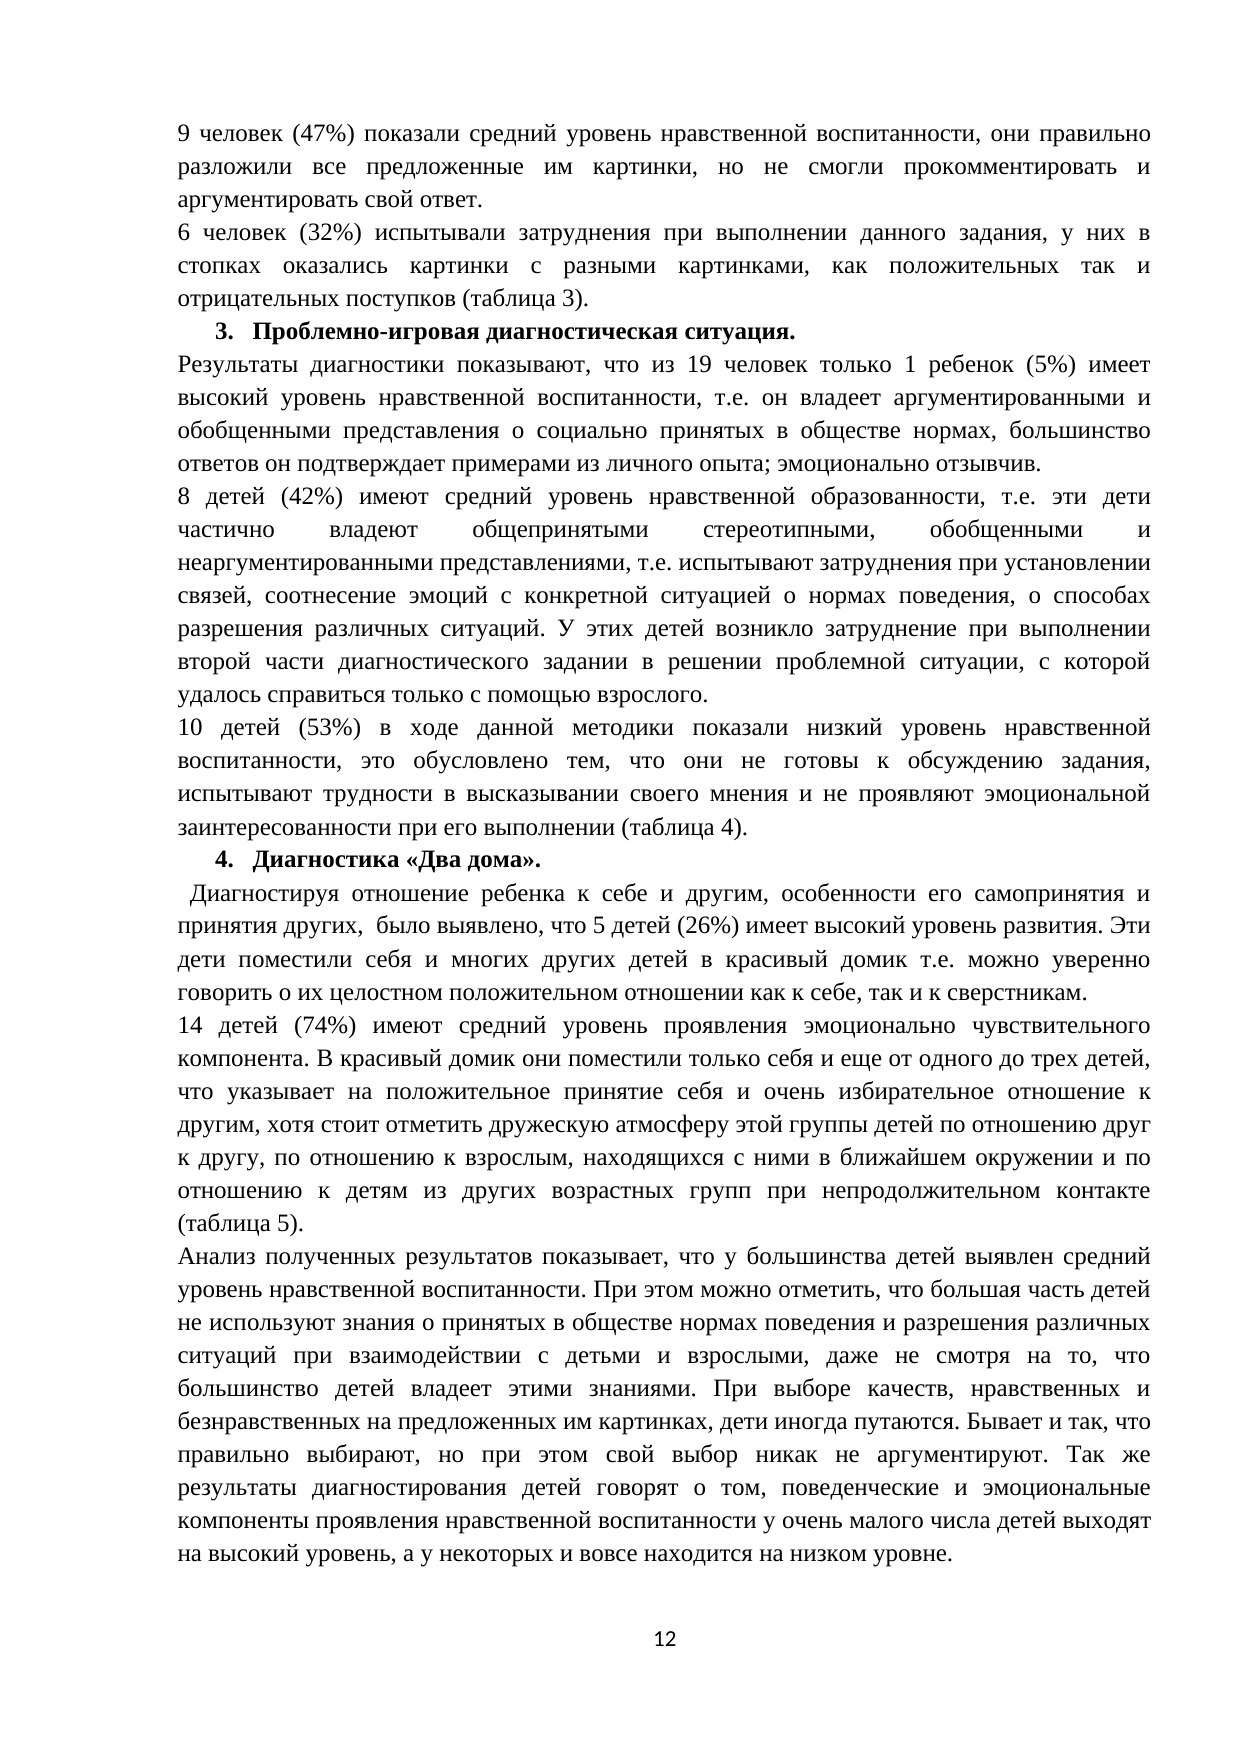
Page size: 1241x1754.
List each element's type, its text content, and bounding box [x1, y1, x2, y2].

list Проблемно-игровая диагностическая ситуация. [215, 316, 1152, 345]
text 6 человек (32%) испытывали затруднения при выполнении данного задания, у них в стопках оказались картинки с разными картинками, как положительных так и отрицательных поступков (таблица 3). [177, 217, 1152, 312]
text Результаты диагностики показывают, что из 19 человек только 1 ребенок (5%) имеет высокий уровень нравственной воспитанности, т.е. он владеет аргументированными и обобщенными представления о социально принятых в обществе нормах, большинство ответов он подтверждает примерами из личного опыта; эмоционально отзывчив. [177, 349, 1152, 477]
text 10 детей (53%) в ходе данной методики показали низкий уровень нравственной воспитанности, это обусловлено тем, что они не готовы к обсуждению задания, испытывают трудности в высказывании своего мнения и не проявляют эмоциональной заинтересованности при его выполнении (таблица 4). [177, 712, 1152, 840]
list Диагностика «Два дома». [215, 844, 1152, 873]
text 14 детей (74%) имеют средний уровень проявления эмоционально чувствительного компонента. В красивый домик они поместили только себя и еще от одного до трех детей, что указывает на положительное принятие себя и очень избирательное отношение к другим, хотя стоит отметить дружескую атмосферу этой группы детей по отношению друг к другу, по отношению к взрослым, находящихся с ними в ближайшем окружении и по отношению к детям из других возрастных групп при непродолжительном контакте (таблица 5). [177, 1010, 1152, 1237]
text 8 детей (42%) имеют средний уровень нравственной образованности, т.е. эти дети частично владеют общепринятыми стереотипными, обобщенными и неаргументированными представлениями, т.е. испытывают затруднения при установлении связей, соотнесение эмоций с конкретной ситуацией о нормах поведения, о способах разрешения различных ситуаций. У этих детей возникло затруднение при выполнении второй части диагностического задании в решении проблемной ситуации, с которой удалось справиться только с помощью взрослого. [177, 481, 1152, 708]
text Диагностируя отношение ребенка к себе и другим, особенности его самопринятия и принятия других, было выявлено, что 5 детей (26%) имеет высокий уровень развития. Эти дети поместили себя и многих других детей в красивый домик т.е. можно уверенно говорить о их целостном положительном отношении как к себе, так и к сверстникам. [177, 878, 1152, 1005]
text 9 человек (47%) показали средний уровень нравственной воспитанности, они правильно разложили все предложенные им картинки, но не смогли прокомментировать и аргументировать свой ответ. [177, 118, 1152, 213]
text Анализ полученных результатов показывает, что у большинства детей выявлен средний уровень нравственной воспитанности. При этом можно отметить, что большая часть детей не используют знания о принятых в обществе нормах поведения и разрешения различных ситуаций при взаимодействии с детьми и взрослыми, даже не смотря на то, что большинство детей владеет этими знаниями. При выборе качеств, нравственных и безнравственных на предложенных им картинках, дети иногда путаются. Бывает и так, что правильно выбирают, но при этом свой выбор никак не аргументируют. Так же результаты диагностирования детей говорят о том, поведенческие и эмоциональные компоненты проявления нравственной воспитанности у очень малого числа детей выходят на высокий уровень, а у некоторых и вовсе находится на низком уровне. [177, 1241, 1152, 1567]
